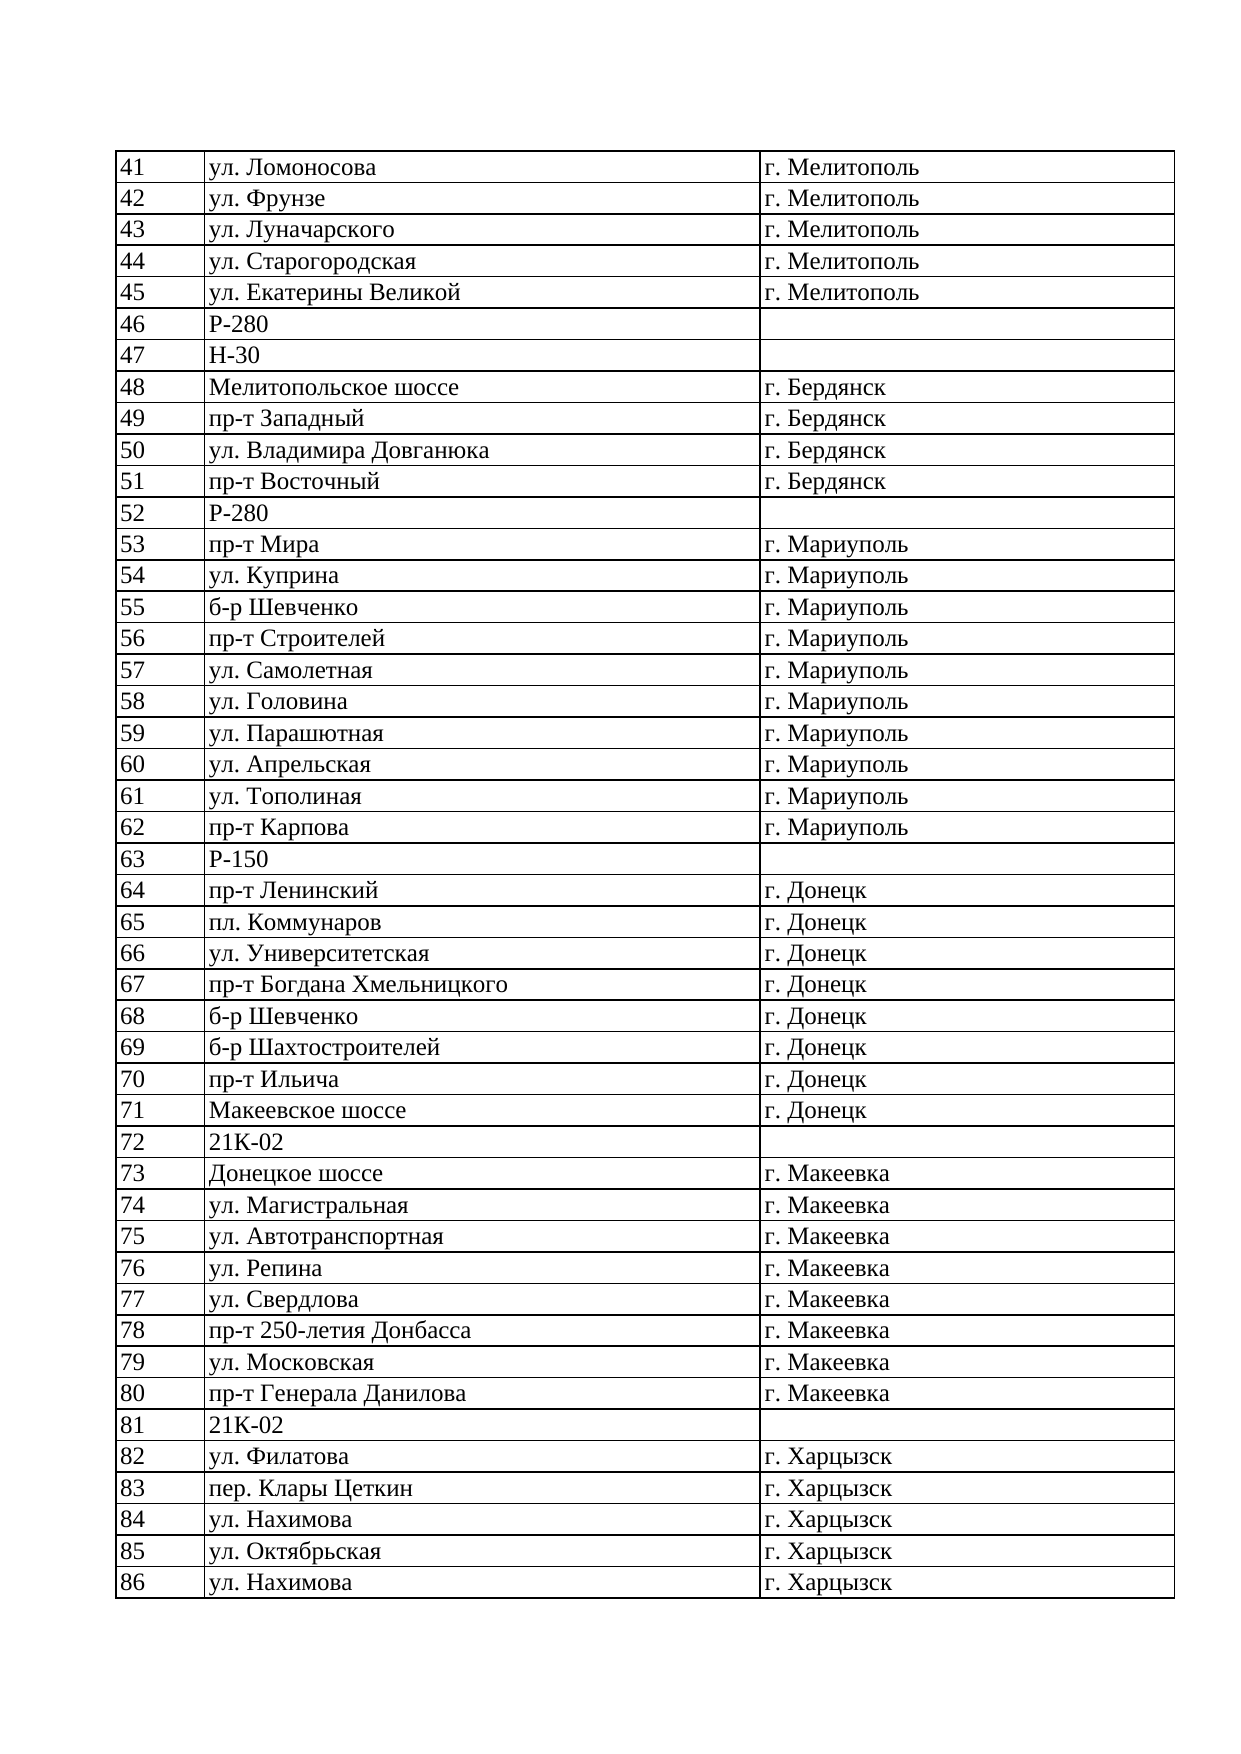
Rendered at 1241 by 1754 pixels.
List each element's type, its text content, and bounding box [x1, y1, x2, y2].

table_cell 84 [117, 1504, 204, 1534]
table_cell 60 [117, 749, 204, 779]
table_cell 46 [117, 309, 204, 339]
table_cell ул. Самолетная [205, 655, 759, 685]
table_cell 52 [117, 498, 204, 527]
table_cell ул. Парашютная [205, 718, 759, 748]
table_cell г. Макеевка [761, 1284, 1174, 1314]
table_cell ул. Тополиная [205, 781, 759, 811]
table_cell ул. Фрунзе [205, 183, 759, 213]
table_cell б-р Шевченко [205, 1001, 759, 1031]
table_cell ул. Нахимова [205, 1504, 759, 1534]
table_cell 85 [117, 1536, 204, 1566]
table_cell 49 [117, 403, 204, 433]
table_cell пр-т Западный [205, 403, 759, 433]
table_cell 47 [117, 340, 204, 370]
table_cell пл. Коммунаров [205, 907, 759, 936]
table_cell 77 [117, 1284, 204, 1314]
table_cell 61 [117, 781, 204, 811]
table_cell ул. Владимира Довганюка [205, 435, 759, 464]
table_cell г. Макеевка [761, 1221, 1174, 1251]
table_cell Н-30 [205, 340, 759, 370]
table_cell пр-т 250-летия Донбасса [205, 1316, 759, 1345]
table_cell г. Макеевка [761, 1316, 1174, 1345]
table_cell ул. Университетская [205, 938, 759, 968]
table_cell б-р Шахтостроителей [205, 1032, 759, 1062]
table_cell [761, 1127, 1174, 1157]
table_cell г. Харцызск [761, 1441, 1174, 1471]
table_cell 75 [117, 1221, 204, 1251]
table_cell г. Донецк [761, 970, 1174, 999]
table_cell 50 [117, 435, 204, 464]
table_cell ул. Магистральная [205, 1190, 759, 1219]
table_cell г. Мелитополь [761, 183, 1174, 213]
table_cell 70 [117, 1064, 204, 1094]
table_cell ул. Головина [205, 686, 759, 716]
table_cell 21К-02 [205, 1410, 759, 1440]
table_cell Р-150 [205, 844, 759, 873]
table_cell [761, 1410, 1174, 1440]
table_cell г. Мелитополь [761, 215, 1174, 244]
table_cell 62 [117, 812, 204, 842]
table_cell ул. Старогородская [205, 246, 759, 276]
table_cell Мелитопольское шоссе [205, 372, 759, 402]
table_cell г. Харцызск [761, 1504, 1174, 1534]
table_cell [761, 844, 1174, 873]
table_cell 55 [117, 592, 204, 622]
table_cell пр-т Ильича [205, 1064, 759, 1094]
table_cell пр-т Мира [205, 529, 759, 559]
table_cell г. Бердянск [761, 372, 1174, 402]
table_cell 41 [117, 152, 204, 181]
table_cell Р-280 [205, 309, 759, 339]
table_cell 43 [117, 215, 204, 244]
table_cell пр-т Восточный [205, 466, 759, 496]
table_cell 78 [117, 1316, 204, 1345]
table_cell г. Донецк [761, 1001, 1174, 1031]
table_cell ул. Луначарского [205, 215, 759, 244]
table_cell ул. Октябрьская [205, 1536, 759, 1566]
table_cell г. Мариуполь [761, 686, 1174, 716]
table_cell 44 [117, 246, 204, 276]
table_cell г. Донецк [761, 907, 1174, 936]
table_cell 59 [117, 718, 204, 748]
table_cell 66 [117, 938, 204, 968]
table_cell г. Мариуполь [761, 529, 1174, 559]
table_cell [761, 498, 1174, 527]
table_cell ул. Филатова [205, 1441, 759, 1471]
table_cell 42 [117, 183, 204, 213]
table_cell г. Харцызск [761, 1473, 1174, 1503]
table_cell ул. Куприна [205, 561, 759, 590]
table_cell 72 [117, 1127, 204, 1157]
table_cell г. Мариуполь [761, 749, 1174, 779]
table_cell пр-т Карпова [205, 812, 759, 842]
table_cell ул. Апрельская [205, 749, 759, 779]
table_cell г. Макеевка [761, 1158, 1174, 1188]
table_cell ул. Екатерины Великой [205, 277, 759, 307]
table_cell г. Мариуполь [761, 623, 1174, 653]
table_cell 80 [117, 1378, 204, 1408]
table_cell ул. Московская [205, 1347, 759, 1377]
table_cell ул. Нахимова [205, 1567, 759, 1597]
table_cell 45 [117, 277, 204, 307]
table_cell г. Харцызск [761, 1536, 1174, 1566]
table_cell ул. Автотранспортная [205, 1221, 759, 1251]
table_cell г. Донецк [761, 1095, 1174, 1125]
table_cell 74 [117, 1190, 204, 1219]
table_cell г. Донецк [761, 1032, 1174, 1062]
table_cell г. Мариуполь [761, 561, 1174, 590]
table_cell 67 [117, 970, 204, 999]
table_cell г. Донецк [761, 1064, 1174, 1094]
table_cell пр-т Ленинский [205, 875, 759, 905]
table_cell г. Донецк [761, 938, 1174, 968]
table_cell Макеевское шоссе [205, 1095, 759, 1125]
table_cell г. Макеевка [761, 1190, 1174, 1219]
table_cell пр-т Богдана Хмельницкого [205, 970, 759, 999]
table_cell 64 [117, 875, 204, 905]
table_cell 69 [117, 1032, 204, 1062]
table_cell г. Мариуполь [761, 592, 1174, 622]
table_cell г. Бердянск [761, 466, 1174, 496]
table_cell 56 [117, 623, 204, 653]
table_cell б-р Шевченко [205, 592, 759, 622]
table_cell 81 [117, 1410, 204, 1440]
table_cell [761, 340, 1174, 370]
table_cell 71 [117, 1095, 204, 1125]
table_cell 68 [117, 1001, 204, 1031]
table_cell 53 [117, 529, 204, 559]
table_cell Донецкое шоссе [205, 1158, 759, 1188]
table_cell г. Мелитополь [761, 277, 1174, 307]
table_cell 86 [117, 1567, 204, 1597]
table_cell пер. Клары Цеткин [205, 1473, 759, 1503]
table_cell г. Донецк [761, 875, 1174, 905]
table_cell 76 [117, 1253, 204, 1282]
table_cell г. Мариуполь [761, 655, 1174, 685]
table_cell 57 [117, 655, 204, 685]
table_cell г. Макеевка [761, 1378, 1174, 1408]
table_cell 48 [117, 372, 204, 402]
table_cell 83 [117, 1473, 204, 1503]
table_cell 73 [117, 1158, 204, 1188]
table_cell 51 [117, 466, 204, 496]
table_cell 58 [117, 686, 204, 716]
table_cell г. Мариуполь [761, 812, 1174, 842]
table_cell пр-т Строителей [205, 623, 759, 653]
table_cell г. Макеевка [761, 1253, 1174, 1282]
table_cell 63 [117, 844, 204, 873]
table_cell 65 [117, 907, 204, 936]
table_cell г. Харцызск [761, 1567, 1174, 1597]
table_cell г. Макеевка [761, 1347, 1174, 1377]
table_cell г. Бердянск [761, 435, 1174, 464]
table_cell ул. Свердлова [205, 1284, 759, 1314]
table_cell 54 [117, 561, 204, 590]
table_cell г. Мариуполь [761, 781, 1174, 811]
table_cell г. Бердянск [761, 403, 1174, 433]
table_cell г. Мелитополь [761, 152, 1174, 181]
table_cell [761, 309, 1174, 339]
table_cell ул. Ломоносова [205, 152, 759, 181]
table_cell пр-т Генерала Данилова [205, 1378, 759, 1408]
table_cell г. Мелитополь [761, 246, 1174, 276]
table_cell Р-280 [205, 498, 759, 527]
table_cell 21К-02 [205, 1127, 759, 1157]
table_cell г. Мариуполь [761, 718, 1174, 748]
table_cell 82 [117, 1441, 204, 1471]
table_cell ул. Репина [205, 1253, 759, 1282]
table_cell 79 [117, 1347, 204, 1377]
